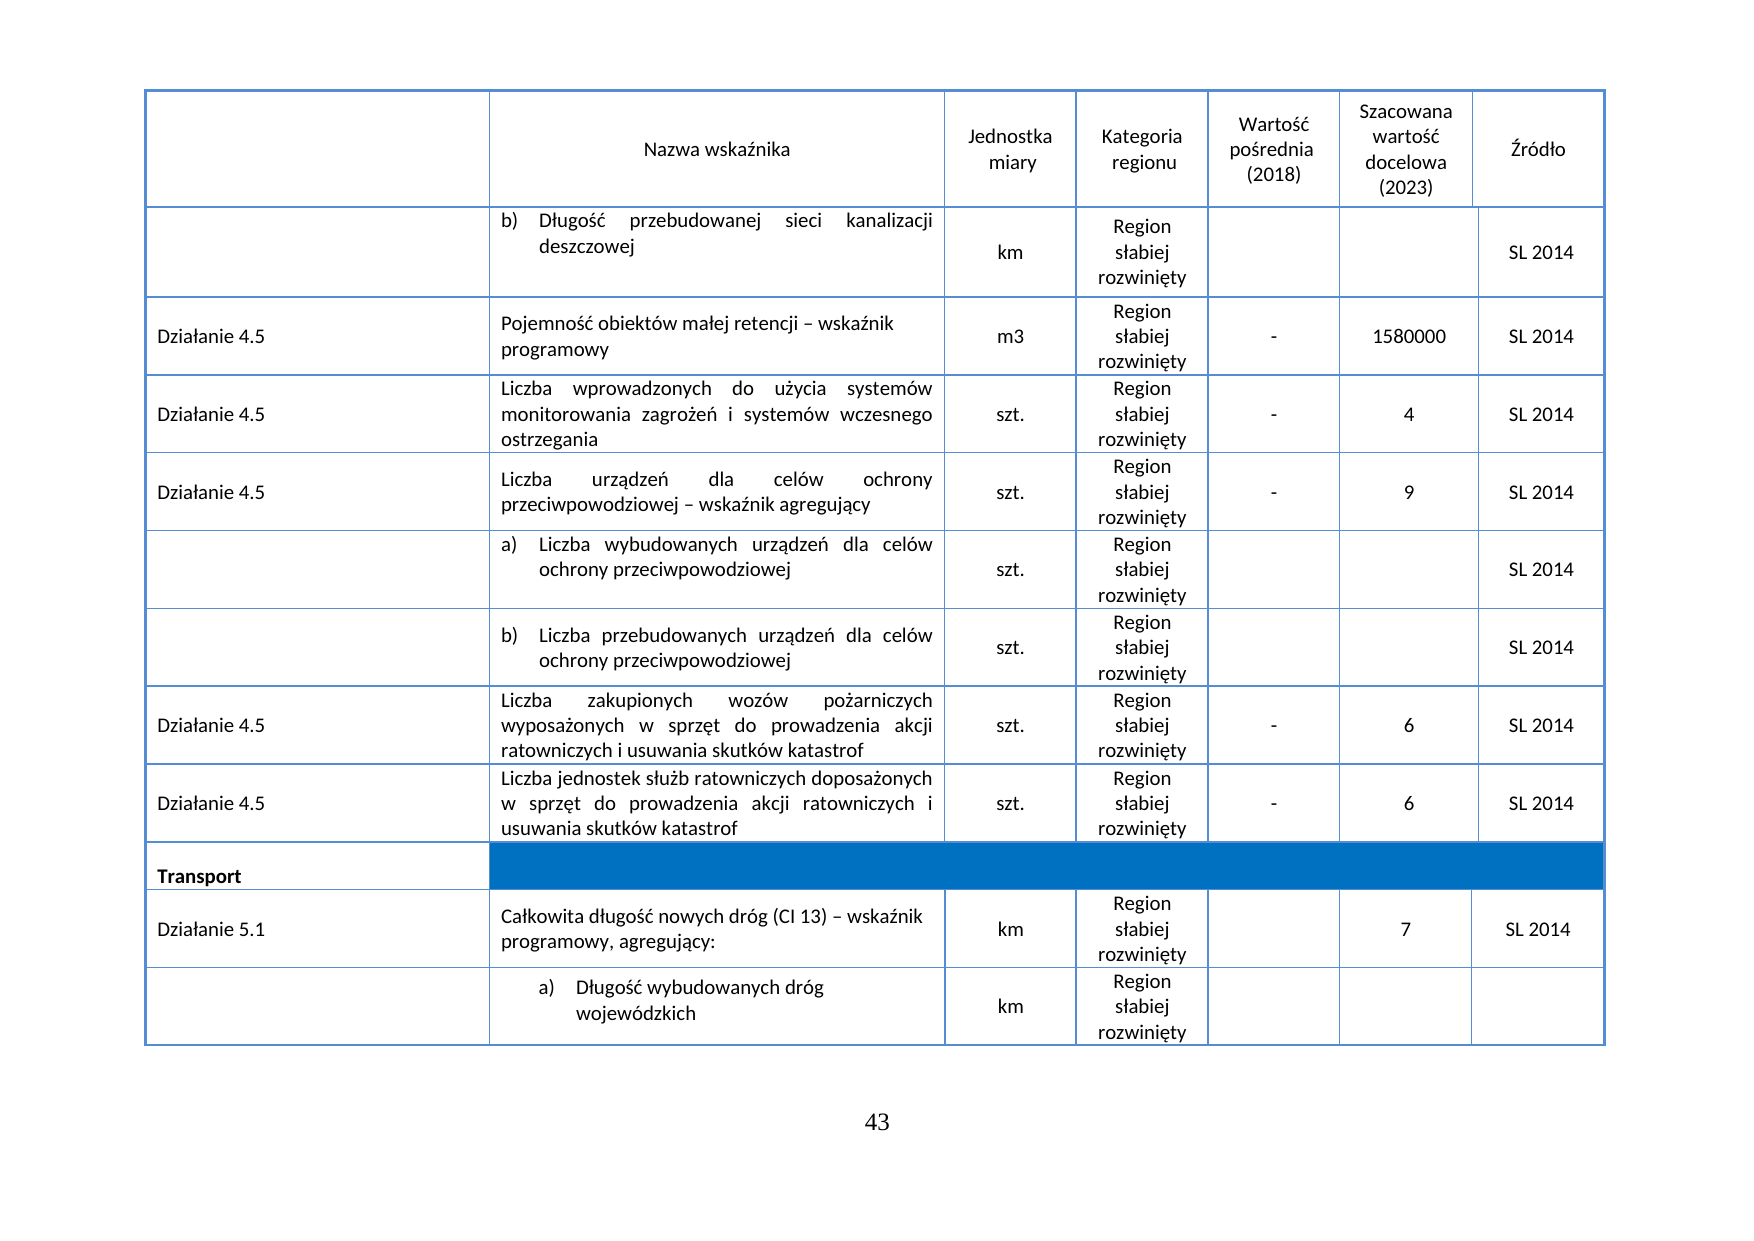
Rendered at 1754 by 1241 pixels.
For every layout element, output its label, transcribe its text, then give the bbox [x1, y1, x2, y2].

table_cell szt. [945, 531, 1075, 607]
table_cell Region słabiej rozwinięty [1077, 376, 1207, 452]
table_cell 9 [1340, 453, 1478, 530]
table_cell km [946, 890, 1075, 967]
table_cell Region słabiej rozwinięty [1077, 890, 1207, 967]
table_header Źródło [1473, 92, 1603, 206]
table_cell [1209, 609, 1339, 685]
table_cell Transport [147, 843, 489, 889]
table_cell [490, 843, 1603, 889]
table_cell szt. [945, 609, 1075, 685]
table_cell szt. [945, 376, 1075, 452]
table_header Nazwa wskaźnika [490, 92, 944, 206]
table_cell SL 2014 [1472, 890, 1603, 967]
table_cell SL 2014 [1479, 298, 1603, 374]
table_cell Działanie 5.1 [147, 890, 489, 967]
table_cell Liczba wybudowanych urządzeń dla celów ochrony przeciwpowodziowej [490, 531, 944, 607]
table_cell Działanie 4.5 [147, 453, 489, 530]
table_cell Region słabiej rozwinięty [1077, 298, 1207, 374]
table_header Jednostka miary [945, 92, 1075, 206]
table_cell km [946, 968, 1075, 1044]
table_cell [1340, 609, 1478, 685]
table_cell Liczba jednostek służb ratowniczych doposażonych w sprzęt do prowadzenia akcji ratowniczych i usuwania skutków katastrof [490, 765, 944, 841]
table_cell [1209, 890, 1339, 967]
table_cell [1209, 208, 1339, 296]
table_header Kategoria regionu [1077, 92, 1207, 206]
table_cell Działanie 4.5 [147, 298, 489, 374]
table_cell Działanie 4.5 [147, 687, 489, 763]
table_cell 6 [1340, 765, 1478, 841]
table_cell SL 2014 [1479, 531, 1603, 607]
table_cell Region słabiej rozwinięty [1077, 208, 1207, 296]
table_cell [147, 609, 489, 685]
table_cell [1209, 968, 1339, 1044]
table_cell Region słabiej rozwinięty [1077, 609, 1207, 685]
table_cell 1580000 [1340, 298, 1478, 374]
table_cell 7 [1340, 890, 1471, 967]
table_cell [1472, 968, 1603, 1044]
table_cell SL 2014 [1479, 687, 1603, 763]
table_cell szt. [945, 687, 1075, 763]
table_cell - [1209, 298, 1339, 374]
table_cell SL 2014 [1479, 609, 1603, 685]
table_cell SL 2014 [1479, 208, 1603, 296]
table_cell Długość przebudowanej sieci kanalizacji deszczowej [490, 208, 944, 296]
table_cell Liczba zakupionych wozów pożarniczych wyposażonych w sprzęt do prowadzenia akcji ratowniczych i usuwania skutków katastrof [490, 687, 944, 763]
table_cell Działanie 4.5 [147, 376, 489, 452]
table_cell [1209, 531, 1339, 607]
table_cell szt. [945, 765, 1075, 841]
table_cell [147, 968, 489, 1044]
table_cell Region słabiej rozwinięty [1077, 765, 1207, 841]
table_cell Pojemność obiektów małej retencji – wskaźnik programowy [490, 298, 944, 374]
table_cell SL 2014 [1479, 765, 1603, 841]
table_cell szt. [945, 453, 1075, 530]
table_cell SL 2014 [1479, 453, 1603, 530]
table_cell [147, 531, 489, 607]
table_cell [1340, 968, 1471, 1044]
table_cell [1340, 531, 1478, 607]
table_cell Region słabiej rozwinięty [1077, 687, 1207, 763]
table_cell Region słabiej rozwinięty [1077, 453, 1207, 530]
table_header Szacowana wartość docelowa (2023) [1340, 92, 1472, 206]
table_cell Całkowita długość nowych dróg (CI 13) – wskaźnik programowy, agregujący: [490, 890, 944, 967]
table_cell [147, 208, 489, 296]
table_cell m3 [945, 298, 1075, 374]
table_cell 4 [1340, 376, 1478, 452]
table_cell Liczba przebudowanych urządzeń dla celów ochrony przeciwpowodziowej [490, 609, 944, 685]
table_cell Region słabiej rozwinięty [1077, 968, 1207, 1044]
table_cell km [945, 208, 1075, 296]
table_cell Długość wybudowanych dróg wojewódzkich [490, 968, 944, 1044]
table_cell - [1209, 687, 1339, 763]
table_header [147, 92, 489, 206]
table_cell - [1209, 376, 1339, 452]
table_cell - [1209, 453, 1339, 530]
table_cell 6 [1340, 687, 1478, 763]
table_cell Działanie 4.5 [147, 765, 489, 841]
table_cell [1340, 208, 1478, 296]
table_cell SL 2014 [1479, 376, 1603, 452]
table_header Wartość pośrednia (2018) [1209, 92, 1339, 206]
table_cell Liczba wprowadzonych do użycia systemów monitorowania zagrożeń i systemów wczesnego ostrzegania [490, 376, 944, 452]
table_cell Liczba urządzeń dla celów ochrony przeciwpowodziowej – wskaźnik agregujący [490, 453, 944, 530]
table_cell Region słabiej rozwinięty [1077, 531, 1207, 607]
table_cell - [1209, 765, 1339, 841]
